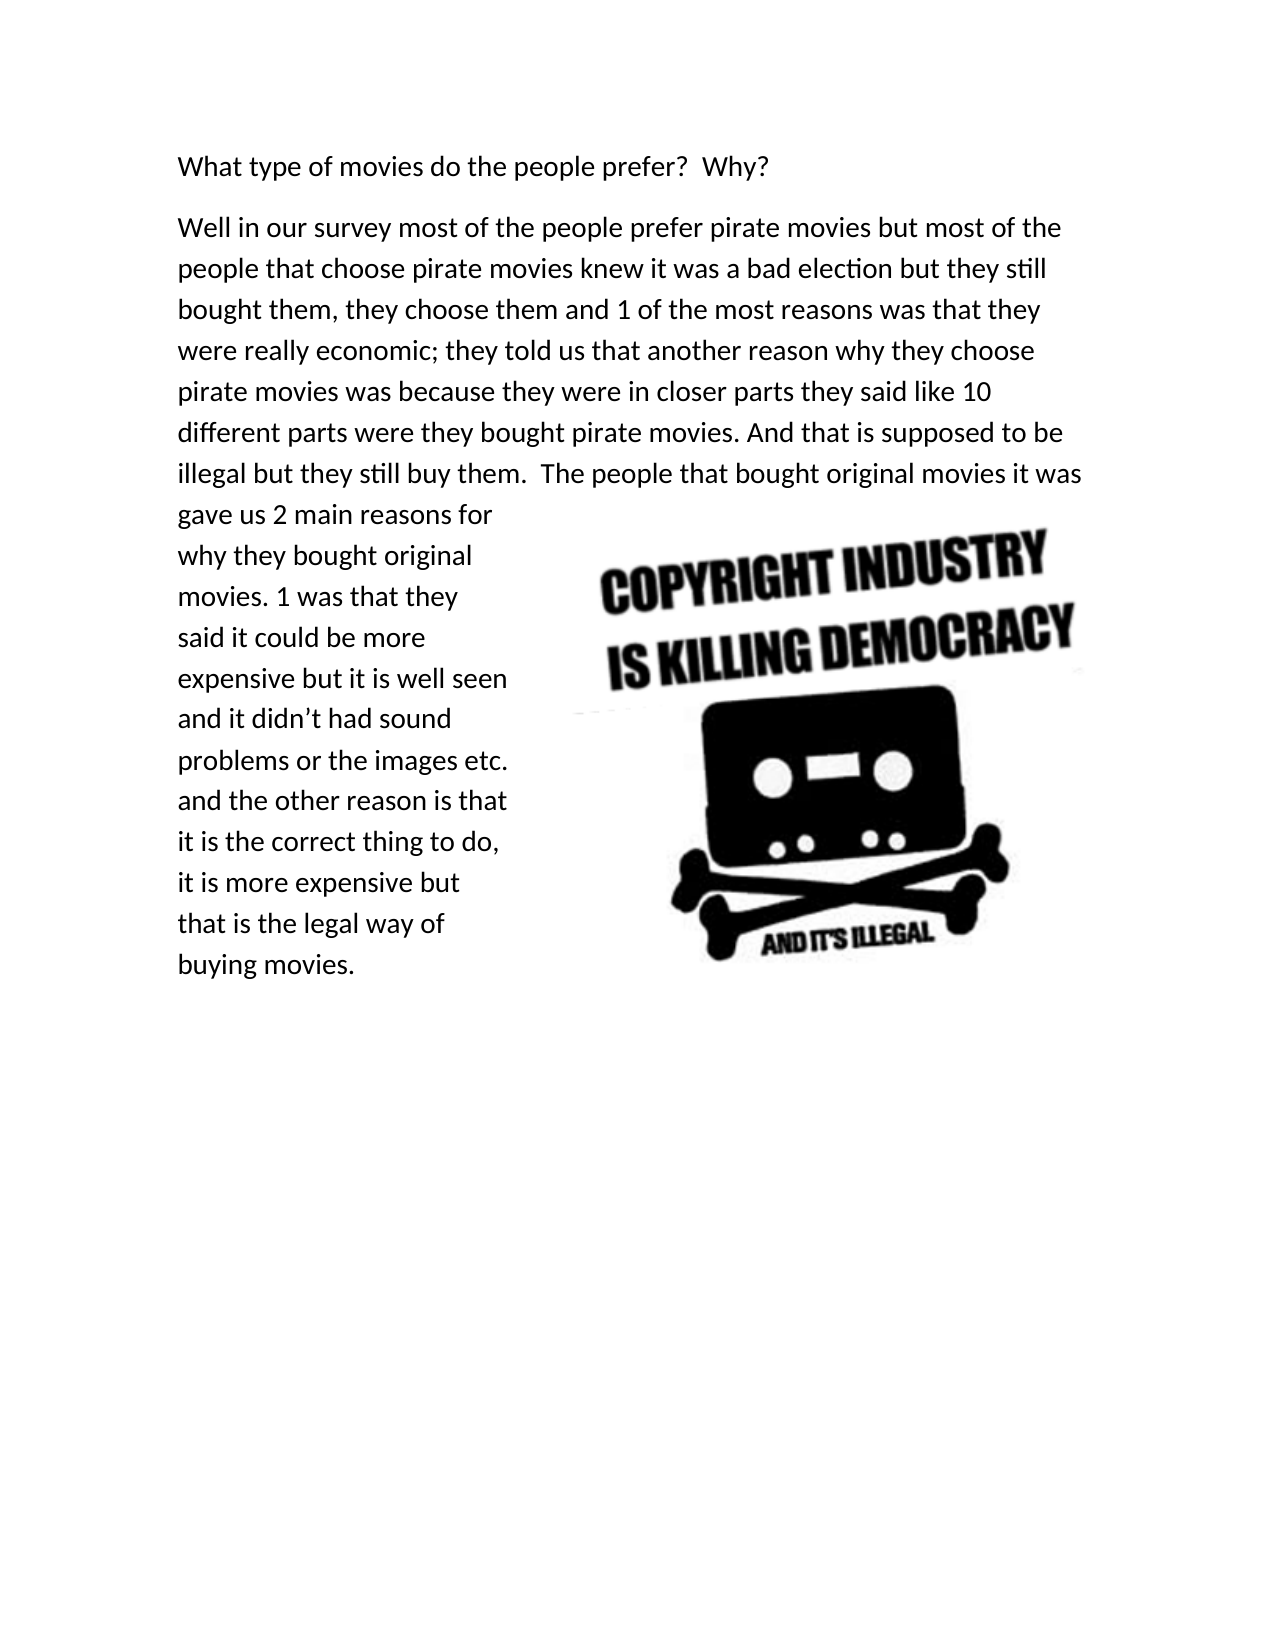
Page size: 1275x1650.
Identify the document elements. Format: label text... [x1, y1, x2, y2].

picture [529, 502, 1155, 971]
text What type of movies do the people prefer? Why? [177, 148, 1098, 183]
